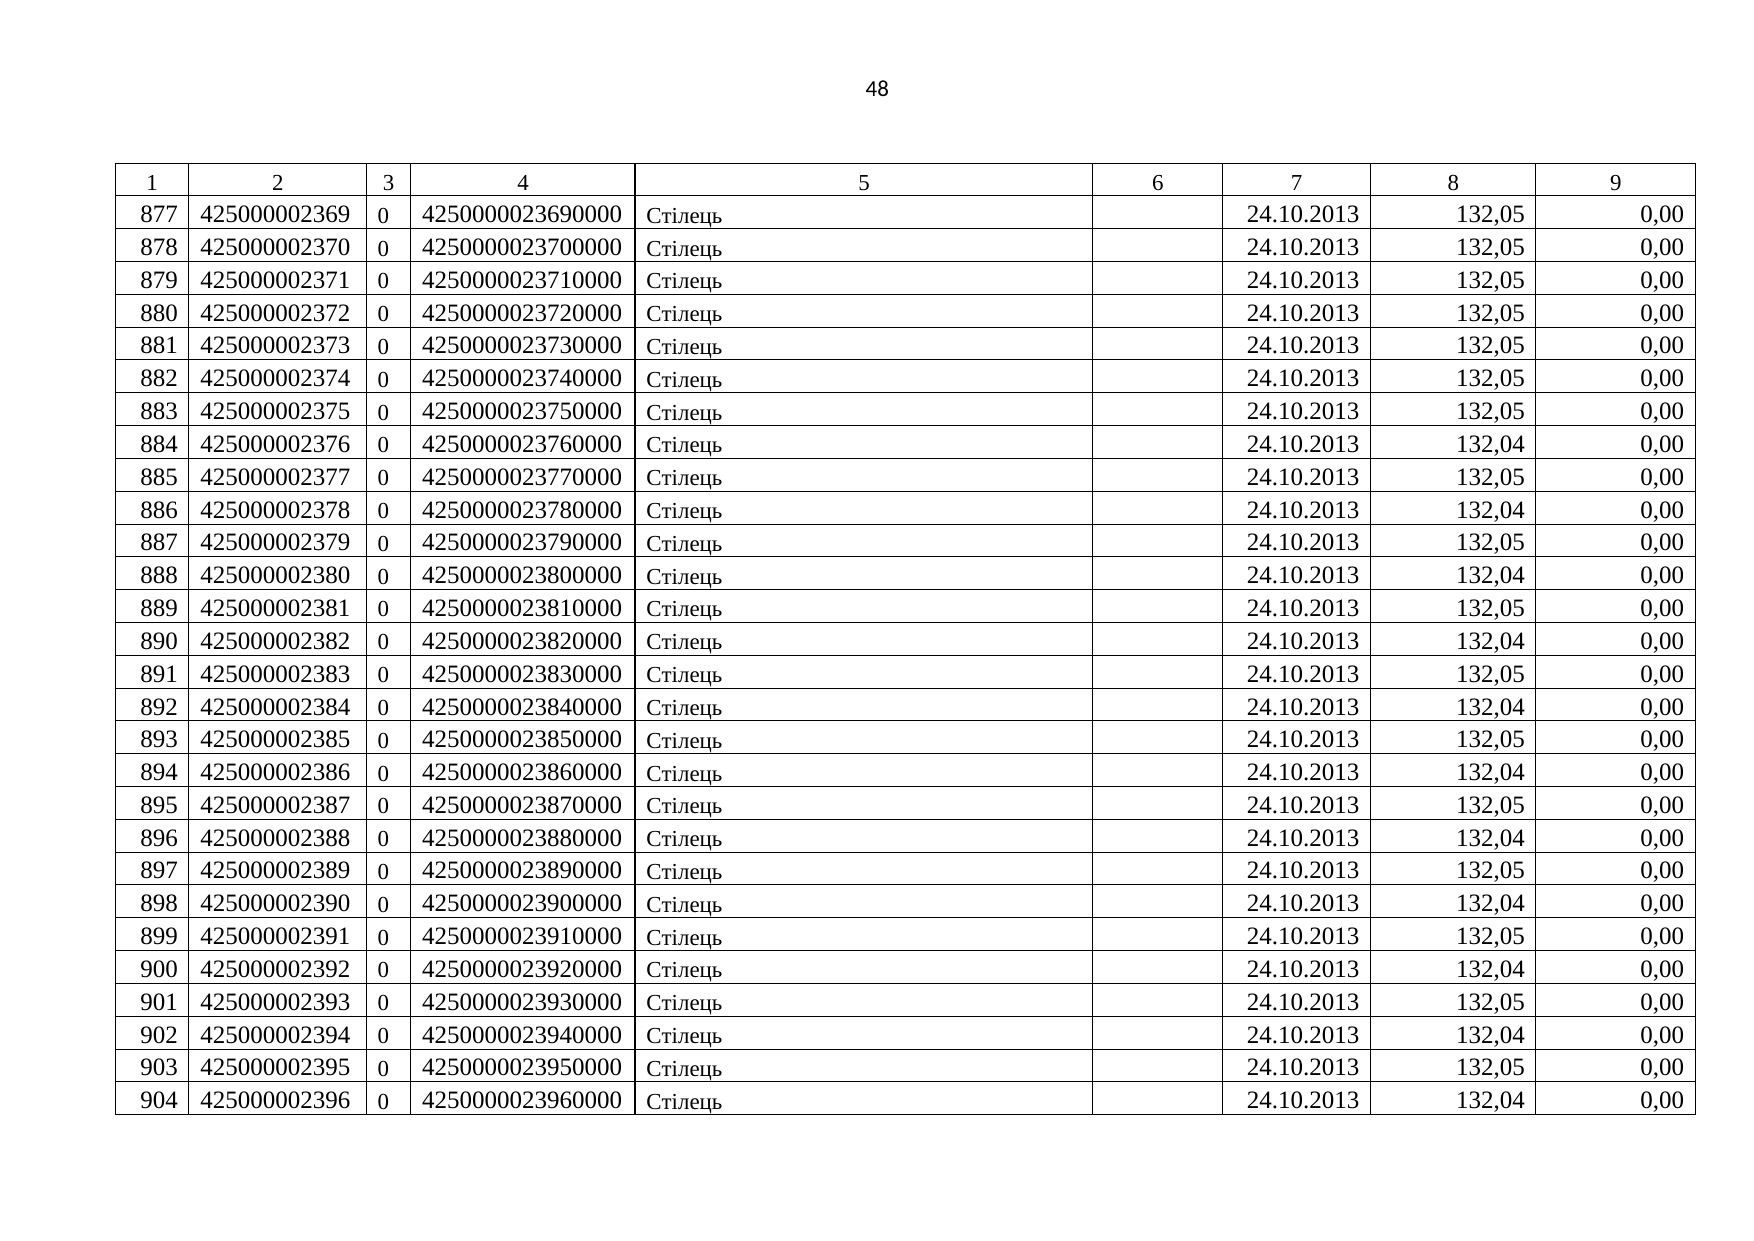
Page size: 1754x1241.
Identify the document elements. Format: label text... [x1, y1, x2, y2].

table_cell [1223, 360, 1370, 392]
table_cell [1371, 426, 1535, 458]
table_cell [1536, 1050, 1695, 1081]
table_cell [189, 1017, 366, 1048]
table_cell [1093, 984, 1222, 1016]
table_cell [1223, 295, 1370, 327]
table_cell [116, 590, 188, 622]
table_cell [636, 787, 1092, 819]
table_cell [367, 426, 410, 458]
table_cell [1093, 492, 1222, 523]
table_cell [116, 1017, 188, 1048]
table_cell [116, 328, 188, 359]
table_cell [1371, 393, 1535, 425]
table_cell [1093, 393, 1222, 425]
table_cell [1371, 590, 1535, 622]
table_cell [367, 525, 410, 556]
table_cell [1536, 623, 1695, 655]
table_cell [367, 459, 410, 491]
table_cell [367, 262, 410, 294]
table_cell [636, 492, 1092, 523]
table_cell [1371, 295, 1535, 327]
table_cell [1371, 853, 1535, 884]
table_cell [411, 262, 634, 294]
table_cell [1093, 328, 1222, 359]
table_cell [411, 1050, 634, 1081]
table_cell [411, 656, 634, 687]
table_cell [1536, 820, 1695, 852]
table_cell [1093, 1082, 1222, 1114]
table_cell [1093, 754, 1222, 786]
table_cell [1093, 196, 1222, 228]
table_header 7 [1223, 164, 1370, 195]
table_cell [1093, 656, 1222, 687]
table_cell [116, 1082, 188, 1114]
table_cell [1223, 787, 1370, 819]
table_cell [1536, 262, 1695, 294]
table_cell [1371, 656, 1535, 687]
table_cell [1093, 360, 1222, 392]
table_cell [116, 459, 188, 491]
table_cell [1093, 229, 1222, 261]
table_header 8 [1371, 164, 1535, 195]
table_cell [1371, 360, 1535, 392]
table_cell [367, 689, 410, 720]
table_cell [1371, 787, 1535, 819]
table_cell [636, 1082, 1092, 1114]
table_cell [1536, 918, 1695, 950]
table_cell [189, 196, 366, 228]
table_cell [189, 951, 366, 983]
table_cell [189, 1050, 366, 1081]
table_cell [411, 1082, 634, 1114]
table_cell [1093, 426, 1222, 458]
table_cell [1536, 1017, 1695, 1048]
table_header 6 [1093, 164, 1222, 195]
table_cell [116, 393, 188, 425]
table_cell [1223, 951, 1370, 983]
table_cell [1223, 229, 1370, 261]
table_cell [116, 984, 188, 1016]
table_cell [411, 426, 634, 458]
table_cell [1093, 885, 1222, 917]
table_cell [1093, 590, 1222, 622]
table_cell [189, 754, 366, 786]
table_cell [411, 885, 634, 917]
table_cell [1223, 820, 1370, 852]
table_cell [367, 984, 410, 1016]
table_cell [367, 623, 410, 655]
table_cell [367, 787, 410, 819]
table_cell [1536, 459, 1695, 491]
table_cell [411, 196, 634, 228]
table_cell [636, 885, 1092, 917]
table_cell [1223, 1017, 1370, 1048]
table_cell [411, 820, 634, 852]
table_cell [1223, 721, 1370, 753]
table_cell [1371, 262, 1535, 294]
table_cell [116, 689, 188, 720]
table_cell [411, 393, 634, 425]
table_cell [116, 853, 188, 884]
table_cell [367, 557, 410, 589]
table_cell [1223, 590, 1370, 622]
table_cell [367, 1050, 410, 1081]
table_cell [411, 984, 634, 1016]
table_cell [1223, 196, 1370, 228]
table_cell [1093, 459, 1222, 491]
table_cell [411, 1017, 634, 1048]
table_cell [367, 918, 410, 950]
table_header 1 [116, 164, 188, 195]
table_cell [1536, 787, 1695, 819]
table_header 5 [636, 164, 1092, 195]
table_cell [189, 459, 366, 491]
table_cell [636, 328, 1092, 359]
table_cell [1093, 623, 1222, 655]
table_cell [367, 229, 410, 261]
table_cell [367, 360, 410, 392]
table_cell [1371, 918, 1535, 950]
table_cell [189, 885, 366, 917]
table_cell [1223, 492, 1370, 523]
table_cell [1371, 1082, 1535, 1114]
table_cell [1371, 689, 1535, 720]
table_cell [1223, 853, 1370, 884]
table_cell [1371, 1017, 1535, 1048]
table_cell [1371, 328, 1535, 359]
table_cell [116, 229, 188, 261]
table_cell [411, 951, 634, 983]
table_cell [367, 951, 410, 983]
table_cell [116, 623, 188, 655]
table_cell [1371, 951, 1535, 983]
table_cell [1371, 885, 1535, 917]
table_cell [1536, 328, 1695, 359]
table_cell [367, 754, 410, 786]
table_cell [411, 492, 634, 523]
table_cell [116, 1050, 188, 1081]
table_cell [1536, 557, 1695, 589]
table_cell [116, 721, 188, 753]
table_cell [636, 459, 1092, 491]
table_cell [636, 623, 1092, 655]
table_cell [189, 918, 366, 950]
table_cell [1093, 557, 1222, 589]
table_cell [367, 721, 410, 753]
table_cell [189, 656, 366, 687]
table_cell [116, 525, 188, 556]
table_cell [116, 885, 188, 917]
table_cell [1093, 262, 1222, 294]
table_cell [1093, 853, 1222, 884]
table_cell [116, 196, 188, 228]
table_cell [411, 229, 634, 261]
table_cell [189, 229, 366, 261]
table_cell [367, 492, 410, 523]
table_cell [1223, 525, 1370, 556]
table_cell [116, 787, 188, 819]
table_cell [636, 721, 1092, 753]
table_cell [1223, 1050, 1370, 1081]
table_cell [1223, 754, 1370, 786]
table_header 3 [367, 164, 410, 195]
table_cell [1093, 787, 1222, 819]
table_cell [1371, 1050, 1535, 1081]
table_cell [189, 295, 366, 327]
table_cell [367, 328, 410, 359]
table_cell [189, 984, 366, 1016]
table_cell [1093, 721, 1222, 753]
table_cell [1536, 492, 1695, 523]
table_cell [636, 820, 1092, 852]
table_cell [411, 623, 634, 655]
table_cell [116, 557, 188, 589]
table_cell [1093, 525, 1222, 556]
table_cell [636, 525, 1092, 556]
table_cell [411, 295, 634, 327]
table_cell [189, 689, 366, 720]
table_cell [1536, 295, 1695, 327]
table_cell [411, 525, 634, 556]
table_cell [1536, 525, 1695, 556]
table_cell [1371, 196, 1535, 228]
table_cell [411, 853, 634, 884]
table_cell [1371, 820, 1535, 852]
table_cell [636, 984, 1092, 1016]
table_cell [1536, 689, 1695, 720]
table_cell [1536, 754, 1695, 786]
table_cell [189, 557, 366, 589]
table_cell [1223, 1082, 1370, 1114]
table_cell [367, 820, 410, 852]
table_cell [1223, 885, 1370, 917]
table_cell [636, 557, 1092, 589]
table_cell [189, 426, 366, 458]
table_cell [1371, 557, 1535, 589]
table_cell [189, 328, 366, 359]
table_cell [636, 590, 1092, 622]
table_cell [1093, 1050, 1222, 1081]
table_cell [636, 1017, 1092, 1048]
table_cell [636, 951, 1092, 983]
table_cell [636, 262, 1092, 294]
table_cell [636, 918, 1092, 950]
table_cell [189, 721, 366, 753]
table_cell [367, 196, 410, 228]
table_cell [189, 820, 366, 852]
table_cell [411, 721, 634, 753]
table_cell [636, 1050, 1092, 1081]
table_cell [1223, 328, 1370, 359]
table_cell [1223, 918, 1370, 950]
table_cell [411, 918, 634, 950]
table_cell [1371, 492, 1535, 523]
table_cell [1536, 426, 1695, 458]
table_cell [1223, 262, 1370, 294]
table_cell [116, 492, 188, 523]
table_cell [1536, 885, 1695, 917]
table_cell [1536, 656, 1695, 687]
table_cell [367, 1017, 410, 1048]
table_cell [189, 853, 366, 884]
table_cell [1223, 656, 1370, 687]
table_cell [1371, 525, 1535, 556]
table_header 9 [1536, 164, 1695, 195]
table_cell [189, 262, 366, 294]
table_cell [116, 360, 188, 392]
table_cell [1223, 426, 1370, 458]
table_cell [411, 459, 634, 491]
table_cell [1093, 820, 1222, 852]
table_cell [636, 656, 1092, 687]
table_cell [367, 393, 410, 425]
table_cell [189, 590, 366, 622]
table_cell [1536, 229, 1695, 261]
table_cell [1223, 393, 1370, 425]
table_header 4 [411, 164, 634, 195]
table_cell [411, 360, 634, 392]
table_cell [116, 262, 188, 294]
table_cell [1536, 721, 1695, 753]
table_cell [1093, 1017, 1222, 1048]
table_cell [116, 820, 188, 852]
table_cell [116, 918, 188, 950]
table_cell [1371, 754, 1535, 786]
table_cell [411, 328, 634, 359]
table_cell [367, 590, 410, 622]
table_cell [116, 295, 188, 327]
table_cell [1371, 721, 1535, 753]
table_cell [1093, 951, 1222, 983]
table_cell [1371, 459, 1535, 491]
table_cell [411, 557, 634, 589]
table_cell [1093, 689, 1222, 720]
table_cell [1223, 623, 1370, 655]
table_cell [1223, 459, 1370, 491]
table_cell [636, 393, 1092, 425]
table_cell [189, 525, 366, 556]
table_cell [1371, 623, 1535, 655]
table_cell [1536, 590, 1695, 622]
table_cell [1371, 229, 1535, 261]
table_header 2 [189, 164, 366, 195]
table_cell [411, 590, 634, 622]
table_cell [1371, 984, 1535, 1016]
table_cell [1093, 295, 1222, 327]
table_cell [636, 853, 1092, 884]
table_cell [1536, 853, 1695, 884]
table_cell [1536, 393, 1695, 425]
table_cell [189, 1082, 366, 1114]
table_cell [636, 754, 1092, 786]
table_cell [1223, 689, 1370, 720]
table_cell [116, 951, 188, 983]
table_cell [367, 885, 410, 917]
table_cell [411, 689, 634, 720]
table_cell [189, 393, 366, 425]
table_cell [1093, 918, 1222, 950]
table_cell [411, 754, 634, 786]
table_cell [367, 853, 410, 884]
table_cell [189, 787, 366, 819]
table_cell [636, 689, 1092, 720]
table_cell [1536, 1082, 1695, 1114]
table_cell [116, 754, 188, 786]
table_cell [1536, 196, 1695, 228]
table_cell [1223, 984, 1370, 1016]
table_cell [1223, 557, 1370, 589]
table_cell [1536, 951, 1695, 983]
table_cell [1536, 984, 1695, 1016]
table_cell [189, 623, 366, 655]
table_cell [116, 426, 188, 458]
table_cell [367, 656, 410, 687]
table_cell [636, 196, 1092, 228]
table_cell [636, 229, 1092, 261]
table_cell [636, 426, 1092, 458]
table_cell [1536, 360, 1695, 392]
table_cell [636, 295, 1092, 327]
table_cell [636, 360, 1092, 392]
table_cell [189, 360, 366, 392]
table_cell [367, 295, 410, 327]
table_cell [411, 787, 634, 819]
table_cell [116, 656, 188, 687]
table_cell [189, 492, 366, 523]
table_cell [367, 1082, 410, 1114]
